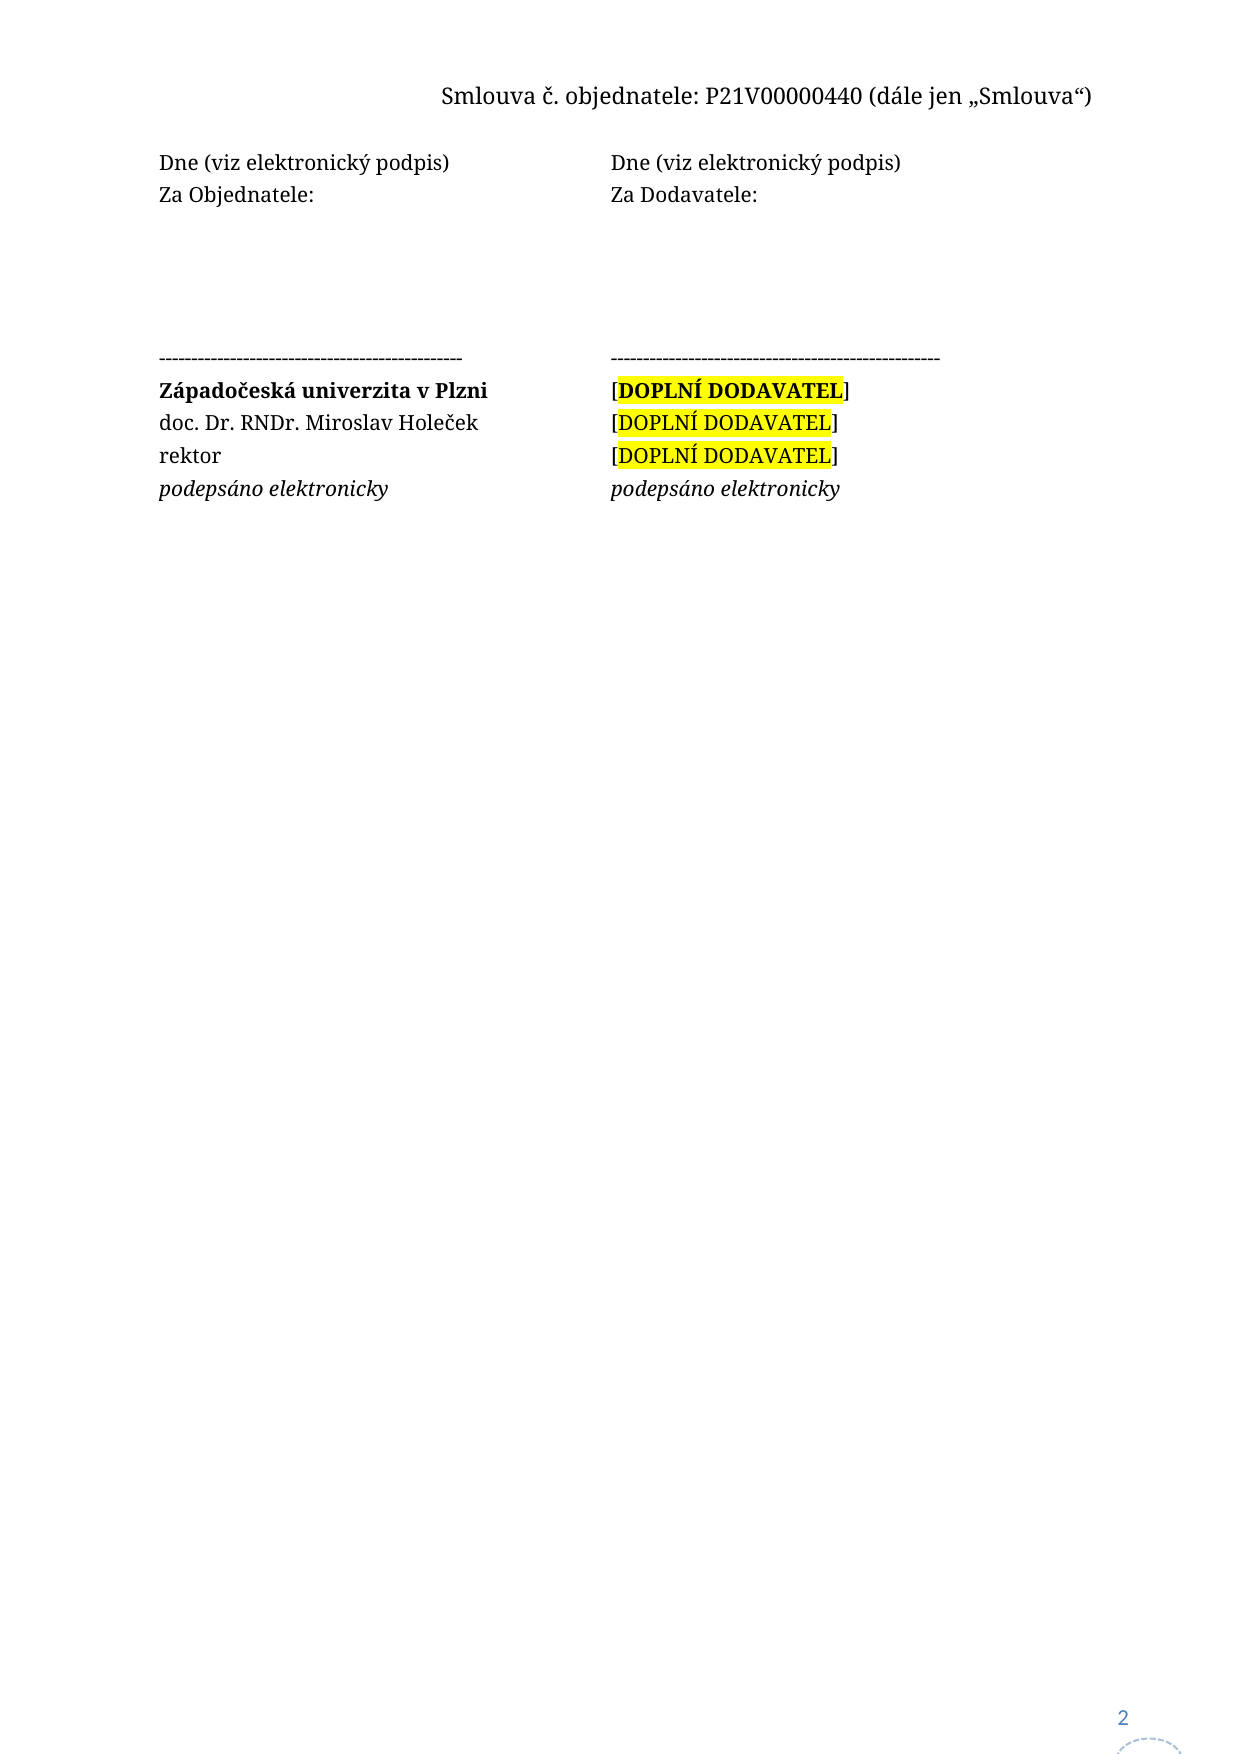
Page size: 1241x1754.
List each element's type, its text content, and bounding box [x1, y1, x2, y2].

table_header Dne (viz elektronický podpis) Za Objednatele: ----------------------------------------------- Západočeská univerzita v Plzni doc. Dr. RNDr. Miroslav Holeček rektor podepsáno elektronicky [148, 148, 599, 538]
table_header Dne (viz elektronický podpis) Za Dodavatele: --------------------------------------------------- [DOPLNÍ DODAVATEL] [DOPLNÍ DODAVATEL] [DOPLNÍ DODAVATEL] podepsáno elektronicky [599, 148, 1051, 538]
